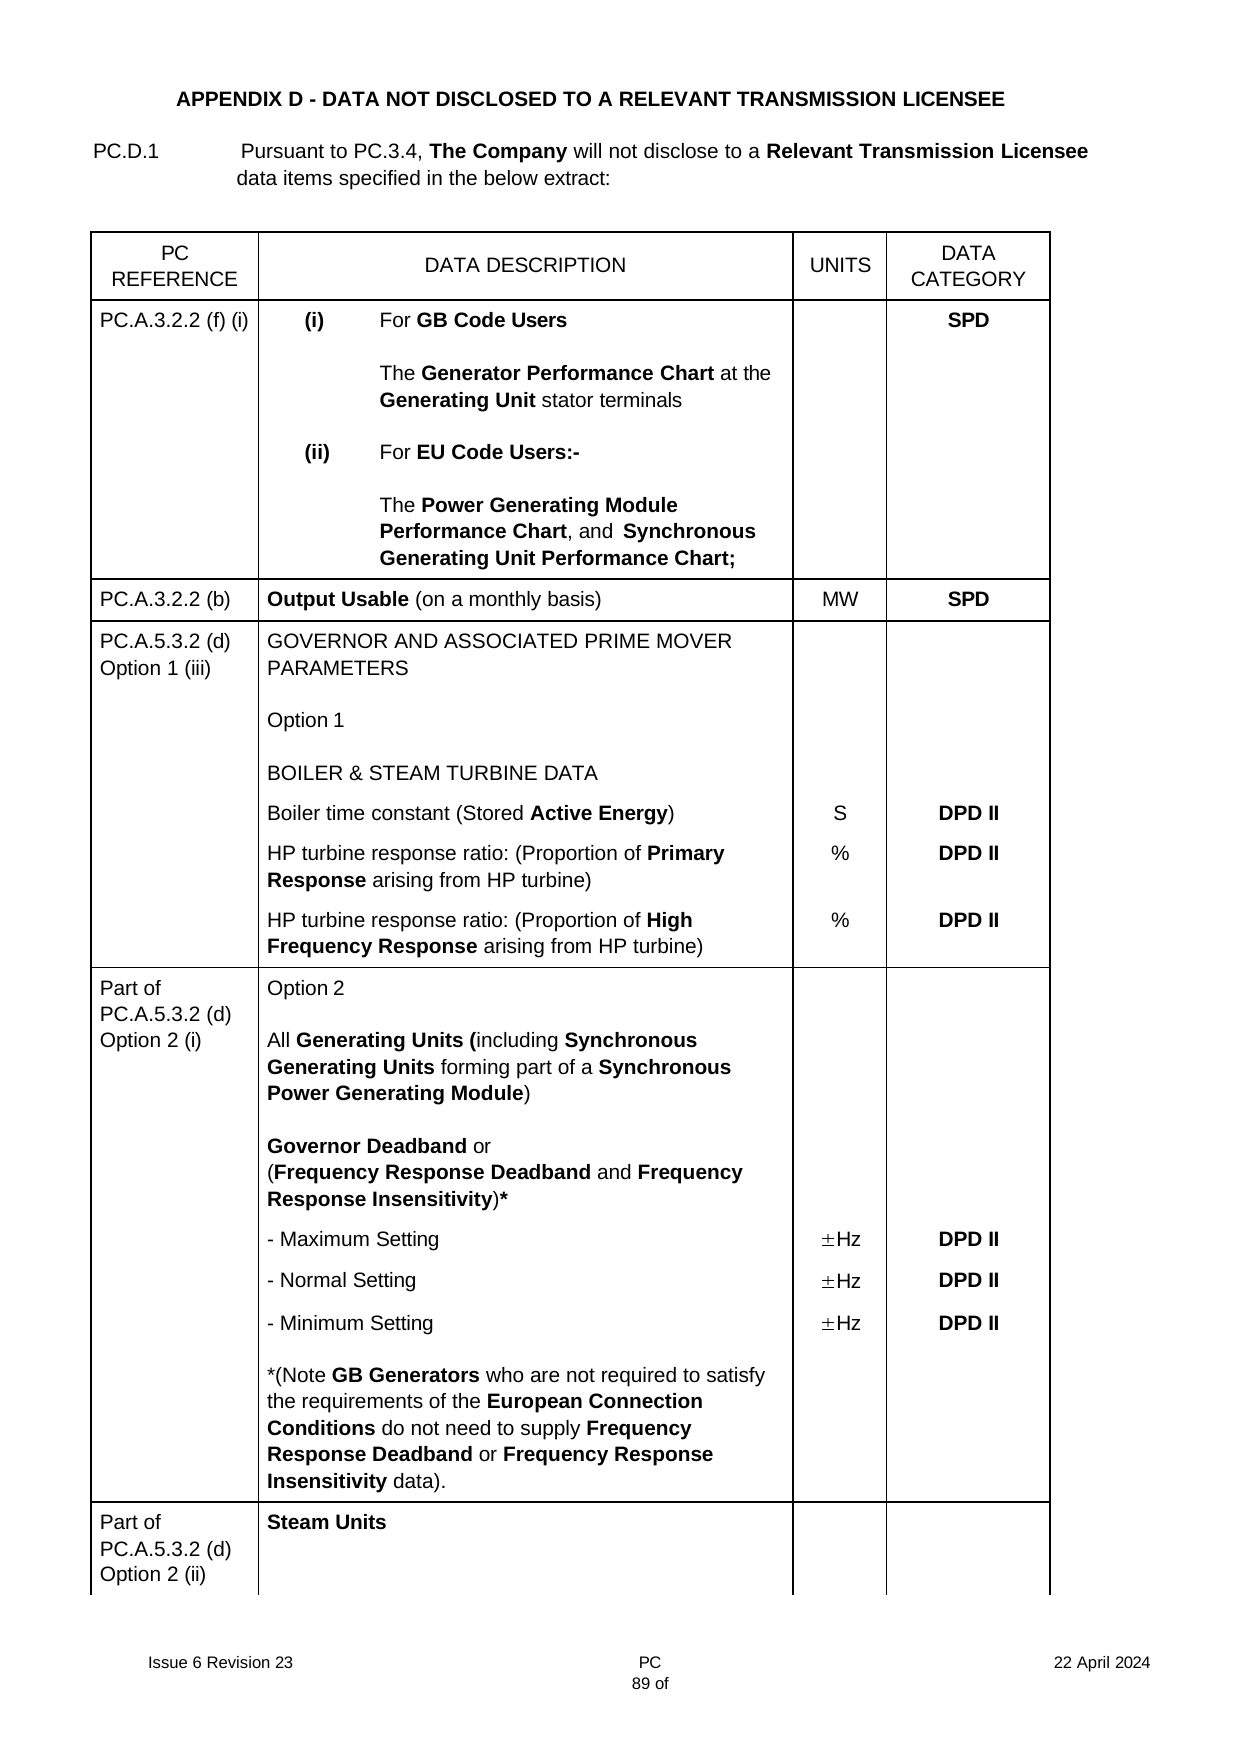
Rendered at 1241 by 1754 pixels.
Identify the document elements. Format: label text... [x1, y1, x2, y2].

table_cell - Maximum Setting [259, 1217, 792, 1259]
table_cell Part of PC.A.5.3.2 (d) Option 2 (ii) [92, 1503, 258, 1595]
table_cell Hz [794, 1301, 886, 1501]
table_cell SPD [887, 301, 1049, 578]
table_cell Steam Units [259, 1503, 792, 1595]
table_cell For GB Code Users The Generator Performance Chart at the Generating Unit stator terminals For EU Code Users:- The Power Generating Module Performance Chart, and Synchronous Generating Unit Performance Chart; [259, 301, 792, 578]
table_cell DPD II [887, 1301, 1049, 1501]
table_cell DPD II [887, 1217, 1049, 1259]
table_cell SPD [887, 580, 1049, 620]
table_cell [887, 1503, 1049, 1595]
table_cell [794, 1503, 886, 1595]
table_cell Part of PC.A.5.3.2 (d) Option 2 (i) [92, 968, 258, 1501]
table_cell DPD II [887, 898, 1049, 966]
table_cell PC.A.3.2.2 (f) (i) [92, 301, 258, 578]
table_cell HP turbine response ratio: (Proportion of Primary Response arising from HP turbine) [259, 832, 792, 898]
table_cell [887, 622, 1049, 792]
table_cell PC.A.5.3.2 (d) Option 1 (iii) [92, 622, 258, 966]
table_cell - Minimum Setting *(Note GB Generators who are not required to satisfy the requirements of the European Connection Conditions do not need to supply Frequency Response Deadband or Frequency Response Insensitivity data). [259, 1301, 792, 1501]
table_cell Option 2 All Generating Units (including Synchronous Generating Units forming part of a Synchronous Power Generating Module) Governor Deadband or (Frequency Response Deadband and Frequency Response Insensitivity)* [259, 968, 792, 1217]
table_cell Hz [794, 1259, 886, 1301]
text PC.D.1 Pursuant to PC.3.4, The Company will not disclose to a Relevant Transmission Licensee [77, 139, 1104, 163]
table_cell DPD II [887, 1259, 1049, 1301]
table_header DATA CATEGORY [887, 233, 1049, 299]
table_cell - Normal Setting [259, 1259, 792, 1301]
table_cell DPD II [887, 832, 1049, 898]
table_cell % [794, 898, 886, 966]
table_cell HP turbine response ratio: (Proportion of High Frequency Response arising from HP turbine) [259, 898, 792, 966]
subtitle APPENDIX D - DATA NOT DISCLOSED TO A RELEVANT TRANSMISSION LICENSEE [111, 87, 1070, 111]
table_cell Hz [794, 1217, 886, 1259]
table_cell S [794, 792, 886, 832]
table_cell [887, 968, 1049, 1217]
table_cell [794, 622, 886, 792]
table_cell [794, 301, 886, 578]
table_cell PC.A.3.2.2 (b) [92, 580, 258, 620]
table_header UNITS [794, 233, 886, 299]
table_header PC REFERENCE [92, 233, 258, 299]
table_cell DPD II [887, 792, 1049, 832]
table_cell Output Usable (on a monthly basis) [259, 580, 792, 620]
table_cell % [794, 832, 886, 898]
table_cell MW [794, 580, 886, 620]
table_cell [794, 968, 886, 1217]
table_cell Boiler time constant (Stored Active Energy) [259, 792, 792, 832]
table_cell GOVERNOR AND ASSOCIATED PRIME MOVER PARAMETERS Option 1 BOILER & STEAM TURBINE DATA [259, 622, 792, 792]
table_header DATA DESCRIPTION [259, 233, 792, 299]
text data items specified in the below extract: [236, 166, 1188, 190]
